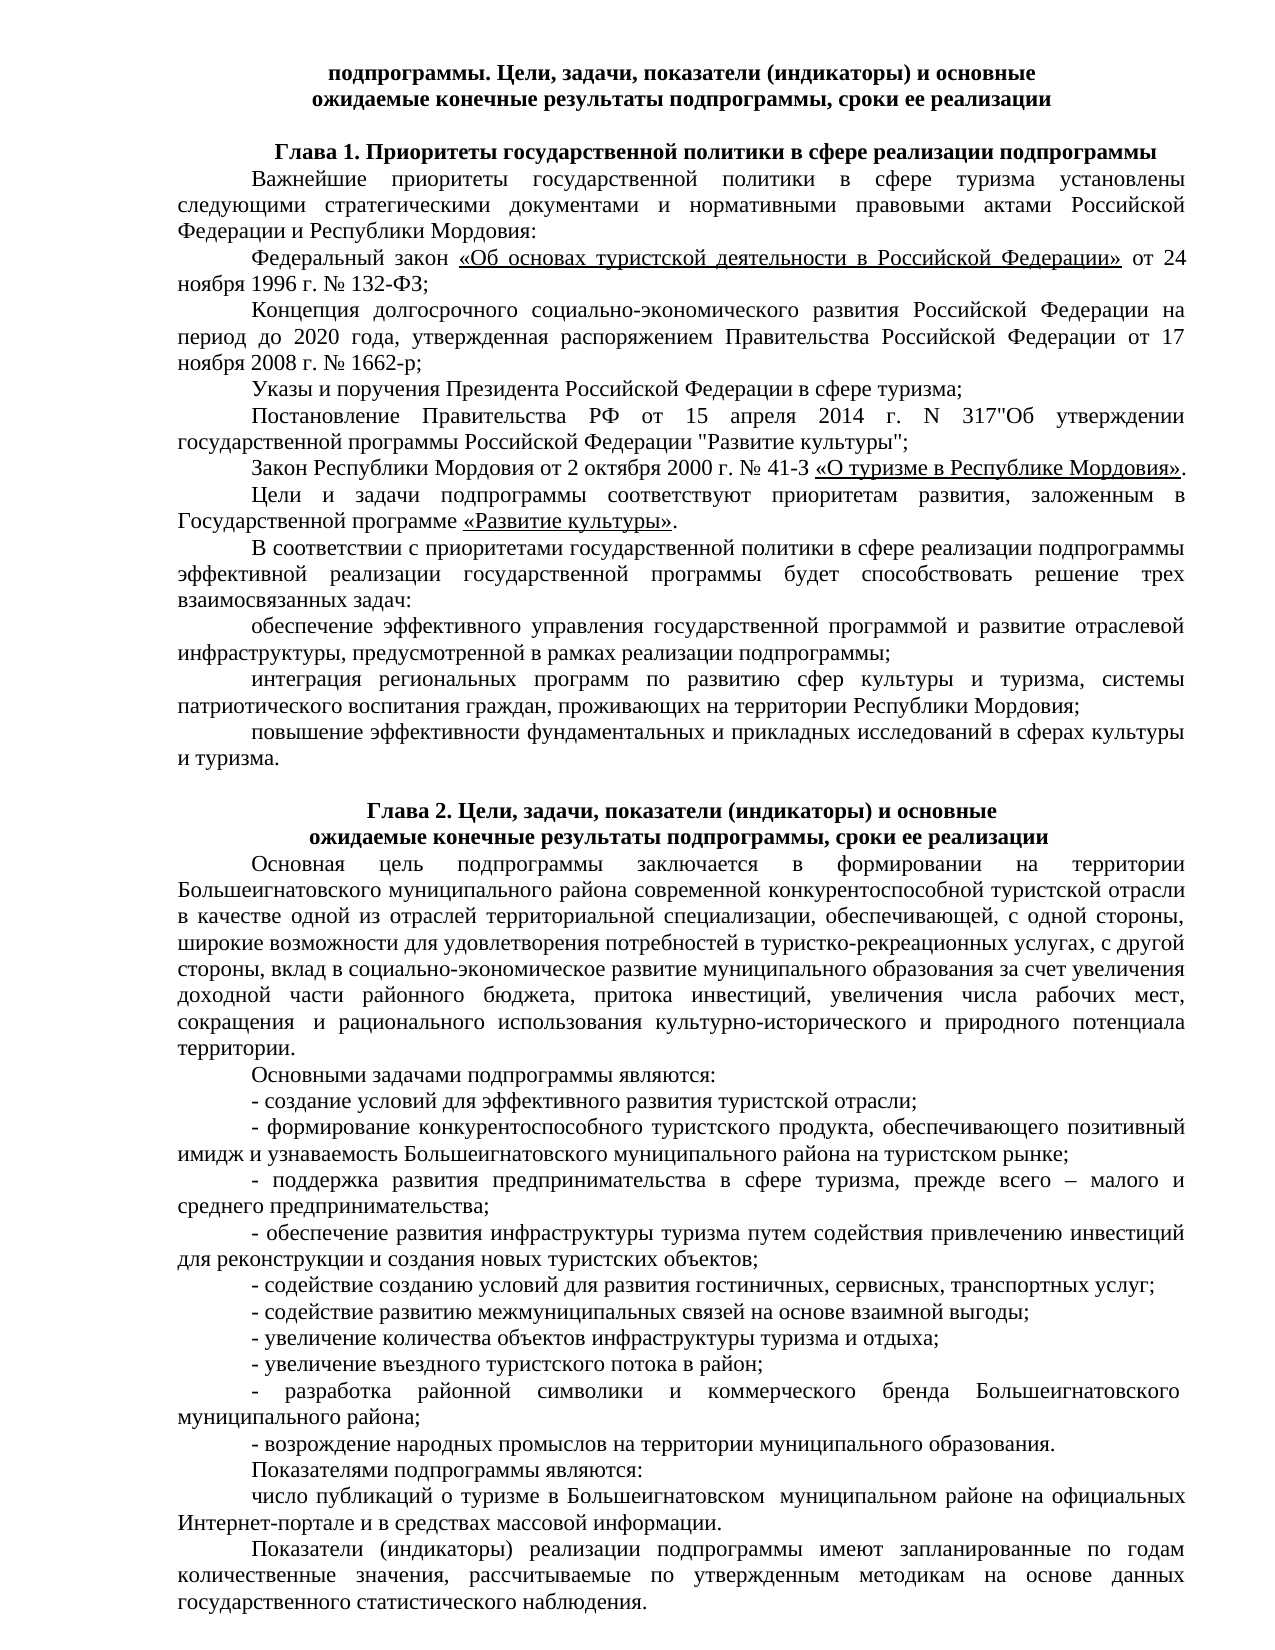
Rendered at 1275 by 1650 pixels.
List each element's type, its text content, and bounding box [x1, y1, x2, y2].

text - возрождение народных промыслов на территории муниципального образования. [177, 1429, 1186, 1456]
text интеграция региональных программ по развитию сфер культуры и туризма, системы патриотического воспитания граждан, проживающих на территории Республики Мордовия; [177, 665, 1186, 718]
text Закон Республики Мордовия от 2 октября 2000 г. № 41-З «О туризме в Республике Мордовия». [177, 454, 1186, 481]
text число публикаций о туризме в Большеигнатовском муниципальном районе на официальных Интернет-портале и в средствах массовой информации. [177, 1482, 1186, 1535]
text - увеличение въездного туристского потока в район; [177, 1351, 1186, 1377]
text Федеральный закон «Об основах туристской деятельности в Российской Федерации» от 24 ноября 1996 г. № 132-ФЗ; [177, 244, 1186, 296]
text - увеличение количества объектов инфраструктуры туризма и отдыха; [177, 1324, 1186, 1351]
subtitle Глава 1. Приоритеты государственной политики в сфере реализации подпрограммы [177, 138, 1186, 164]
text Концепция долгосрочного социально-экономического развития Российской Федерации на период до 2020 года, утвержденная распоряжением Правительства Российской Федерации от 17 ноября 2008 г. № 1662-р; [177, 296, 1186, 375]
text Постановление Правительства РФ от 15 апреля 2014 г. N 317"Об утверждении государственной программы Российской Федерации "Развитие культуры"; [177, 402, 1186, 454]
text Важнейшие приоритеты государственной политики в сфере туризма установлены следующими стратегическими документами и нормативными правовыми актами Российской Федерации и Республики Мордовия: [177, 164, 1186, 244]
subtitle Глава 2. Цели, задачи, показатели (индикаторы) и основные ожидаемые конечные результаты подпрограммы, сроки ее реализации [177, 797, 1186, 850]
text Показатели (индикаторы) реализации подпрограммы имеют запланированные по годам количественные значения, рассчитываемые по утвержденным методикам на основе данных государственного статистического наблюдения. [177, 1535, 1186, 1614]
text - обеспечение развития инфраструктуры туризма путем содействия привлечению инвестиций для реконструкции и создания новых туристских объектов; [177, 1219, 1186, 1271]
subtitle подпрограммы. Цели, задачи, показатели (индикаторы) и основные ожидаемые конечные результаты подпрограммы, сроки ее реализации [177, 59, 1186, 112]
text - содействие созданию условий для развития гостиничных, сервисных, транспортных услуг; [177, 1271, 1186, 1298]
text - формирование конкурентоспособного туристского продукта, обеспечивающего позитивный имидж и узнаваемость Большеигнатовского муниципального района на туристском рынке; [177, 1113, 1186, 1166]
text Цели и задачи подпрограммы соответствуют приоритетам развития, заложенным в Государственной программе «Развитие культуры». [177, 481, 1186, 533]
text Указы и поручения Президента Российской Федерации в сфере туризма; [177, 375, 1186, 402]
text Основная цель подпрограммы заключается в формировании на территории Большеигнатовского муниципального района современной конкурентоспособной туристской отрасли в качестве одной из отраслей территориальной специализации, обеспечивающей, с одной стороны, широкие возможности для удовлетворения потребностей в туристко-рекреационных услугах, с другой стороны, вклад в социально-экономическое развитие муниципального образования за счет увеличения доходной части районного бюджета, притока инвестиций, увеличения числа рабочих мест, сокращения и рационального использования культурно-исторического и природного потенциала территории. [177, 850, 1186, 1061]
text - содействие развитию межмуниципальных связей на основе взаимной выгоды; [177, 1298, 1186, 1324]
text обеспечение эффективного управления государственной программой и развитие отраслевой инфраструктуры, предусмотренной в рамках реализации подпрограммы; [177, 613, 1186, 665]
text Основными задачами подпрограммы являются: [177, 1061, 1186, 1087]
text В соответствии с приоритетами государственной политики в сфере реализации подпрограммы эффективной реализации государственной программы будет способствовать решение трех взаимосвязанных задач: [177, 533, 1186, 613]
text Показателями подпрограммы являются: [177, 1456, 1186, 1482]
text - разработка районной символики и коммерческого бренда Большеигнатовского муниципального района; [177, 1377, 1186, 1429]
text повышение эффективности фундаментальных и прикладных исследований в сферах культуры и туризма. [177, 718, 1186, 771]
text - поддержка развития предпринимательства в сфере туризма, прежде всего – малого и среднего предпринимательства; [177, 1166, 1186, 1219]
text - создание условий для эффективного развития туристской отрасли; [177, 1087, 1186, 1113]
